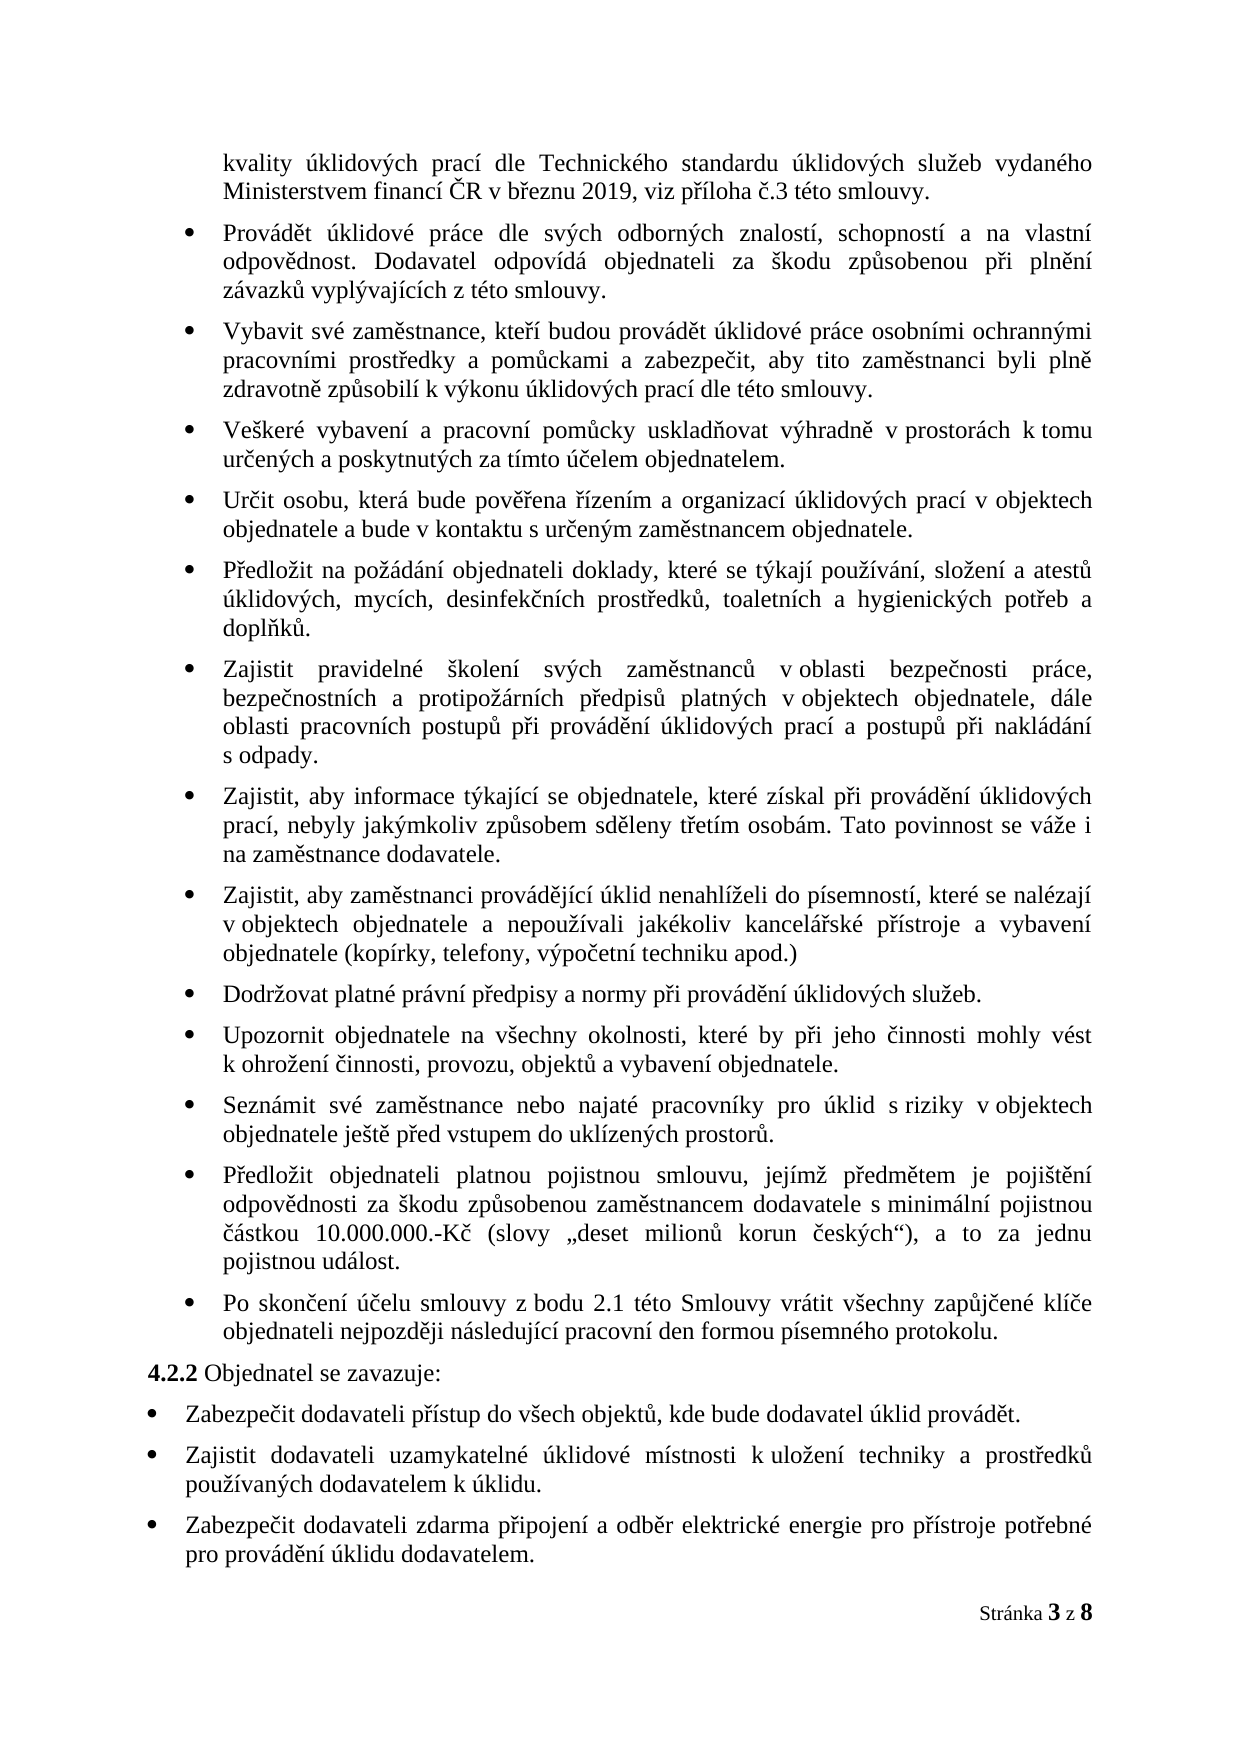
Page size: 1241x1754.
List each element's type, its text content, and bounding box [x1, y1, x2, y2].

text 4.2.2 Objednatel se zavazuje: [148, 1358, 1092, 1386]
list Vybavit své zaměstnance, kteří budou provádět úklidové práce osobními ochrannými pracovními prostředky a pomůckami a zabezpečit, aby tito zaměstnanci byli plně zdravotně způsobilí k výkonu úklidových prací dle této smlouvy. [185, 316, 1092, 403]
list Zajistit, aby zaměstnanci provádějící úklid nenahlíželi do písemností, které se nalézají v objektech objednatele a nepoužívali jakékoliv kancelářské přístroje a vybavení objednatele (kopírky, telefony, výpočetní techniku apod.) [185, 880, 1092, 966]
list Určit osobu, která bude pověřena řízením a organizací úklidových prací v objektech objednatele a bude v kontaktu s určeným zaměstnancem objednatele. [185, 485, 1092, 543]
list Zajistit pravidelné školení svých zaměstnanců v oblasti bezpečnosti práce, bezpečnostních a protipožárních předpisů platných v objektech objednatele, dále oblasti pracovních postupů při provádění úklidových prací a postupů při nakládání s odpady. [185, 654, 1092, 769]
list Dodržovat platné právní předpisy a normy při provádění úklidových služeb. [185, 979, 1092, 1008]
list Zabezpečit dodavateli zdarma připojení a odběr elektrické energie pro přístroje potřebné pro provádění úklidu dodavatelem. [148, 1510, 1092, 1568]
list Upozornit objednatele na všechny okolnosti, které by při jeho činnosti mohly vést k ohrožení činnosti, provozu, objektů a vybavení objednatele. [185, 1020, 1092, 1078]
list Po skončení účelu smlouvy z bodu 2.1 této Smlouvy vrátit všechny zapůjčené klíče objednateli nejpozději následující pracovní den formou písemného protokolu. [185, 1288, 1092, 1345]
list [185, 148, 1092, 205]
list Veškeré vybavení a pracovní pomůcky uskladňovat výhradně v prostorách k tomu určených a poskytnutých za tímto účelem objednatelem. [185, 415, 1092, 473]
list Seznámit své zaměstnance nebo najaté pracovníky pro úklid s riziky v objektech objednatele ještě před vstupem do uklízených prostorů. [185, 1090, 1092, 1148]
list Zajistit dodavateli uzamykatelné úklidové místnosti k uložení techniky a prostředků používaných dodavatelem k úklidu. [148, 1440, 1092, 1498]
list Zabezpečit dodavateli přístup do všech objektů, kde bude dodavatel úklid provádět. [148, 1399, 1092, 1428]
list Provádět úklidové práce dle svých odborných znalostí, schopností a na vlastní odpovědnost. Dodavatel odpovídá objednateli za škodu způsobenou při plnění závazků vyplývajících z této smlouvy. [185, 218, 1092, 304]
list Zajistit, aby informace týkající se objednatele, které získal při provádění úklidových prací, nebyly jakýmkoliv způsobem sděleny třetím osobám. Tato povinnost se váže i na zaměstnance dodavatele. [185, 781, 1092, 868]
list Předložit na požádání objednateli doklady, které se týkají používání, složení a atestů úklidových, mycích, desinfekčních prostředků, toaletních a hygienických potřeb a doplňků. [185, 555, 1092, 641]
list Předložit objednateli platnou pojistnou smlouvu, jejímž předmětem je pojištění odpovědnosti za škodu způsobenou zaměstnancem dodavatele s minimální pojistnou částkou 10.000.000.-Kč (slovy „deset milionů korun českých“), a to za jednu pojistnou událost. [185, 1160, 1092, 1275]
